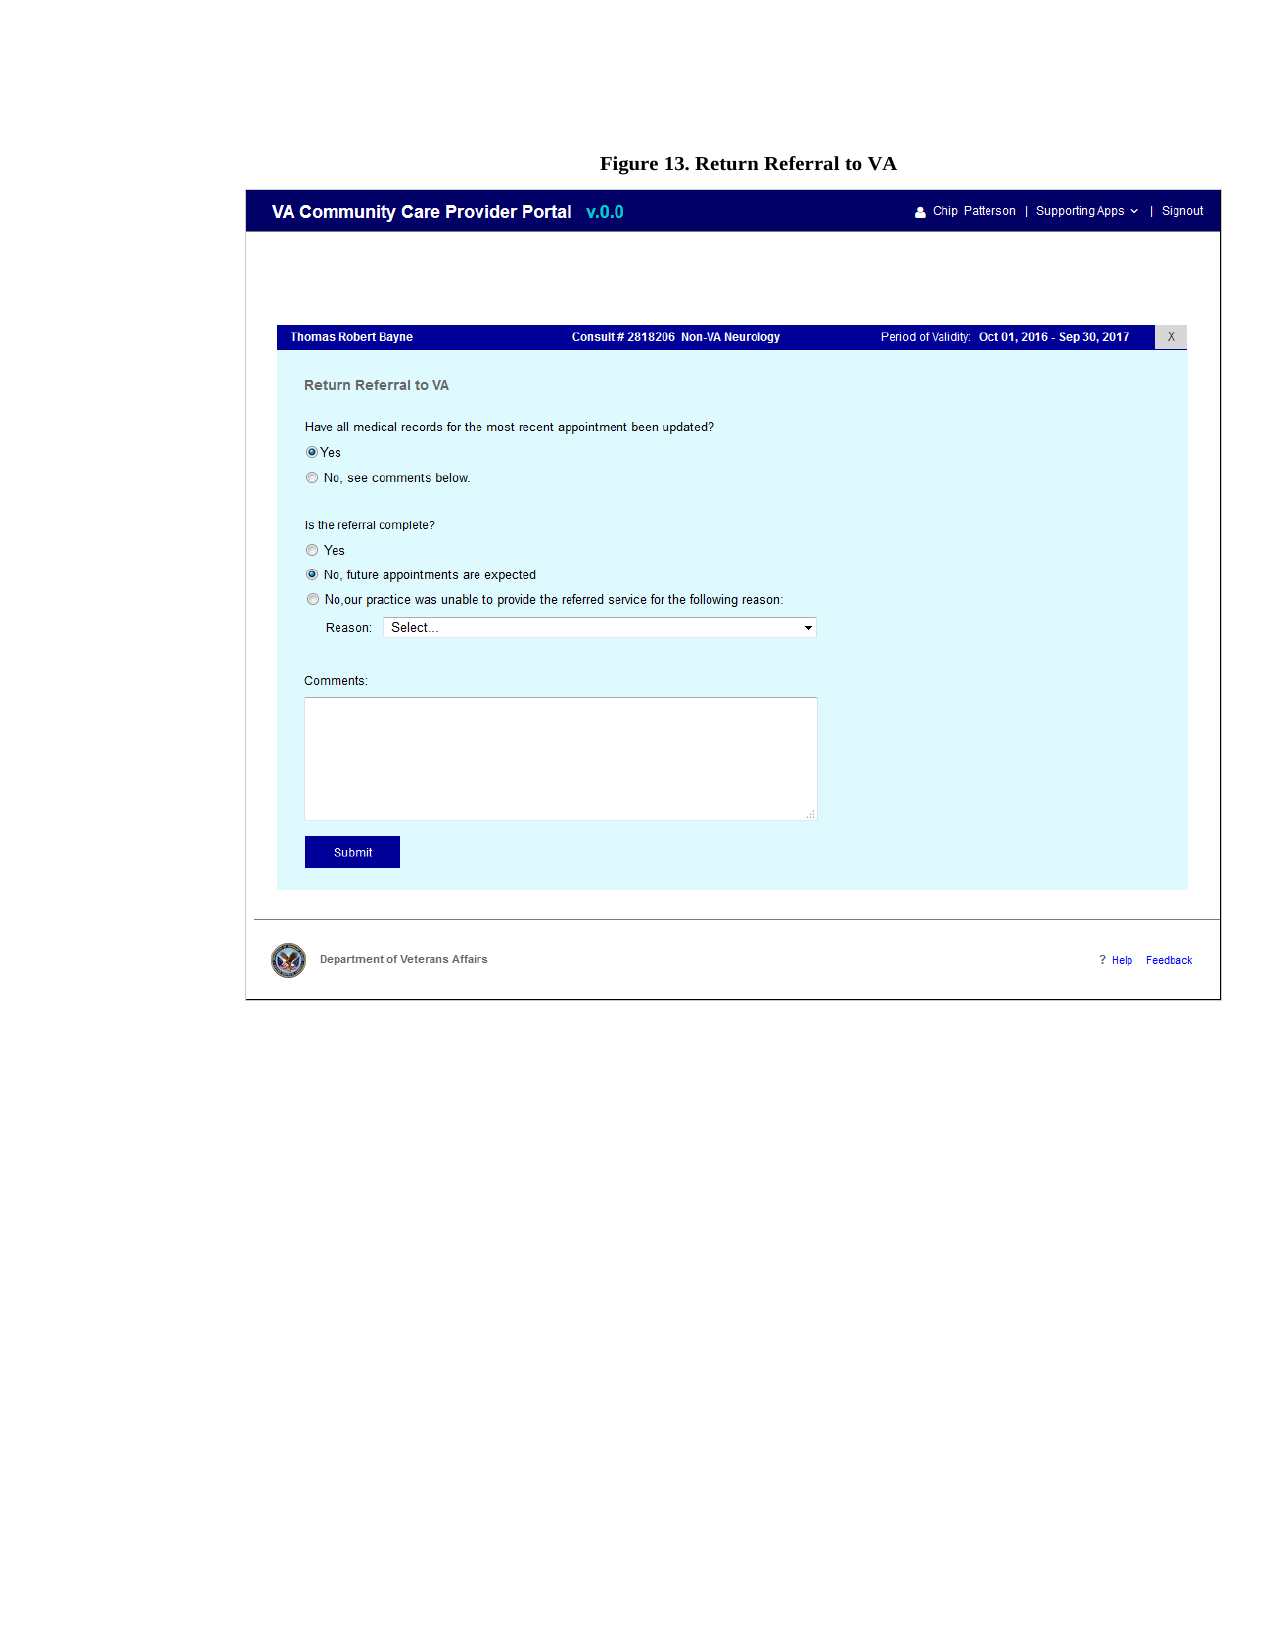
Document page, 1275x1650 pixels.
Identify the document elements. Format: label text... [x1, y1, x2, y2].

picture [246, 190, 1220, 999]
text Figure 13. Return Referral to VA [600, 152, 1217, 174]
